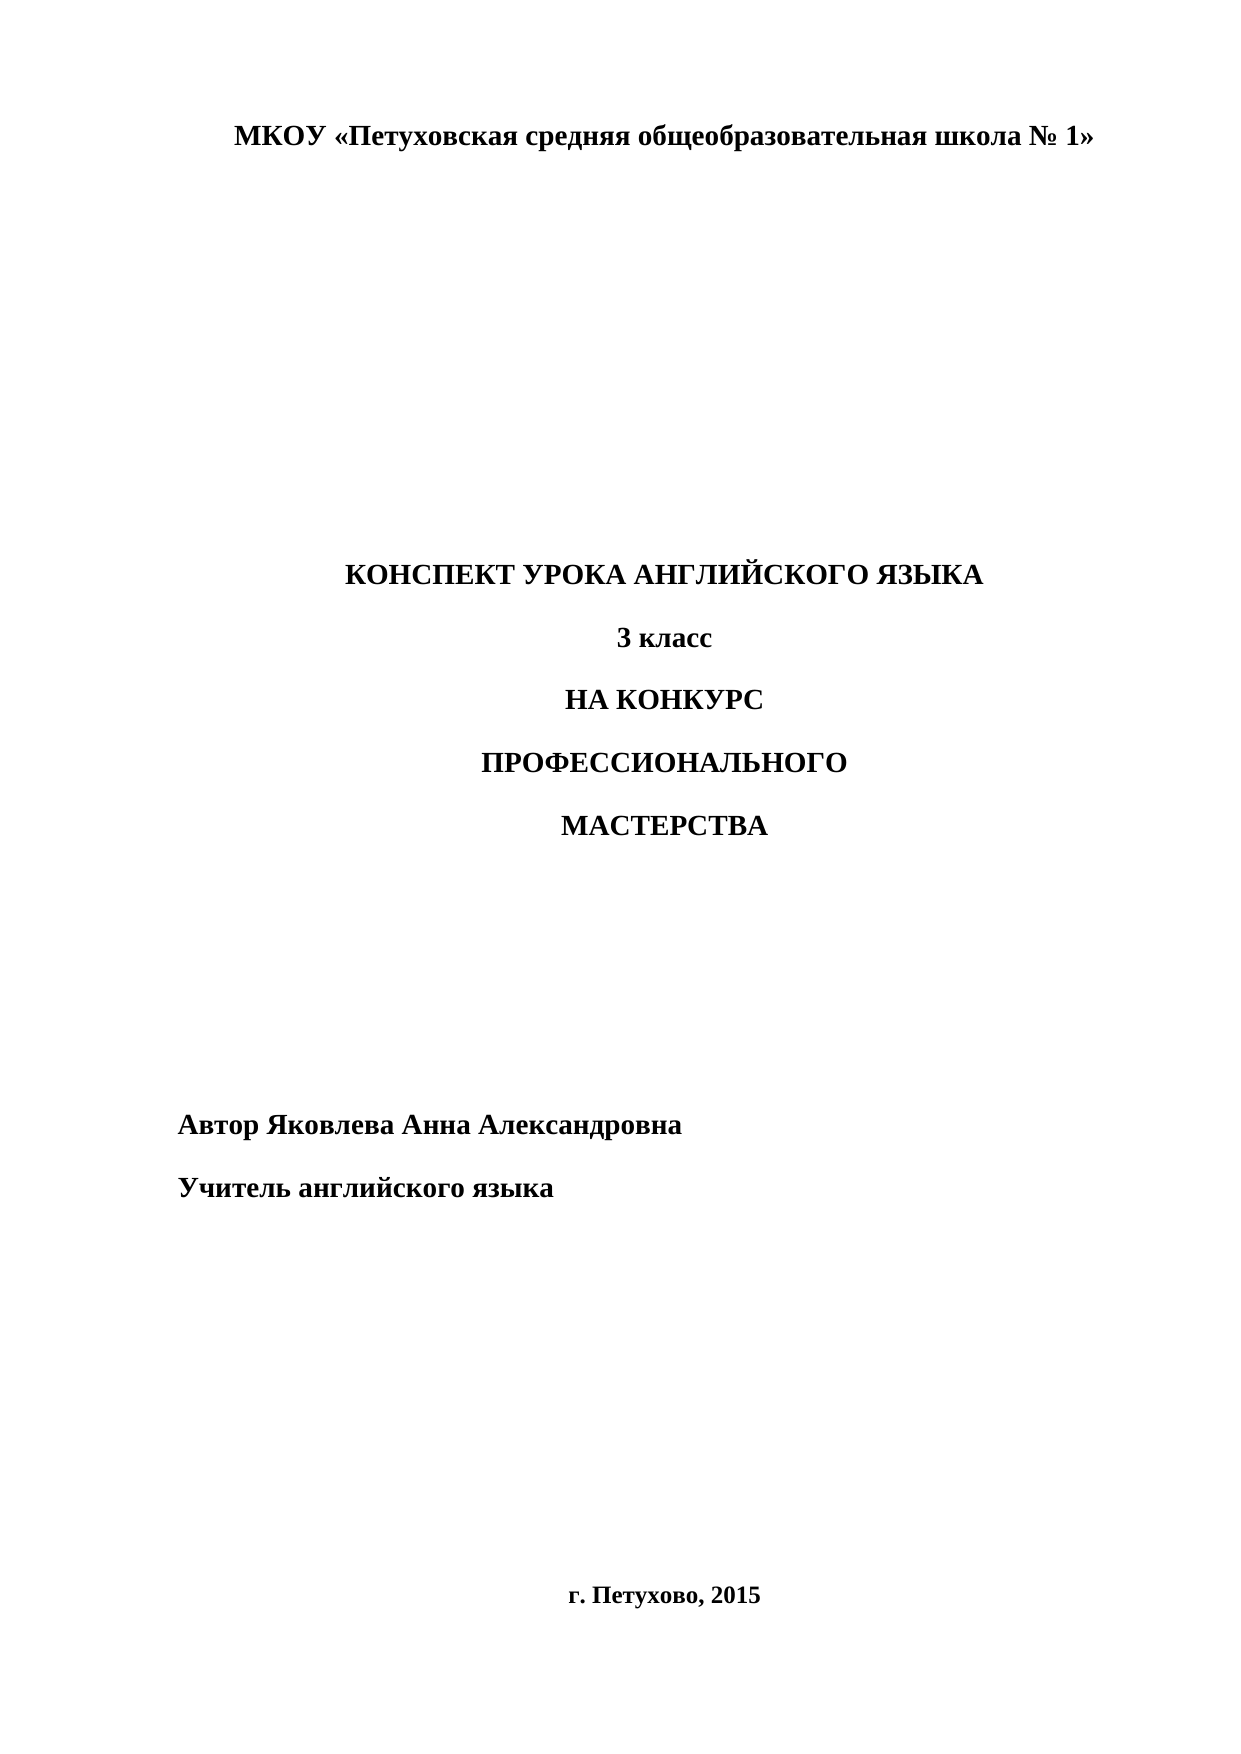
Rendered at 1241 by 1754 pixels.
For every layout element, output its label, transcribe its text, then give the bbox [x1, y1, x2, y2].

text КОНСПЕКТ УРОКА АНГЛИЙСКОГО ЯЗЫКА [177, 557, 1152, 591]
text МКОУ «Петуховская средняя общеобразовательная школа № 1» [177, 118, 1152, 152]
text 3 класс [177, 620, 1152, 653]
text НА КОНКУРС [177, 682, 1152, 716]
text МАСТЕРСТВА [177, 808, 1152, 841]
text Автор Яковлева Анна Александровна [177, 1107, 1152, 1141]
text Учитель английского языка [177, 1170, 1152, 1203]
text ПРОФЕССИОНАЛЬНОГО [177, 745, 1152, 779]
text г. Петухово, 2015 [177, 1580, 1152, 1609]
